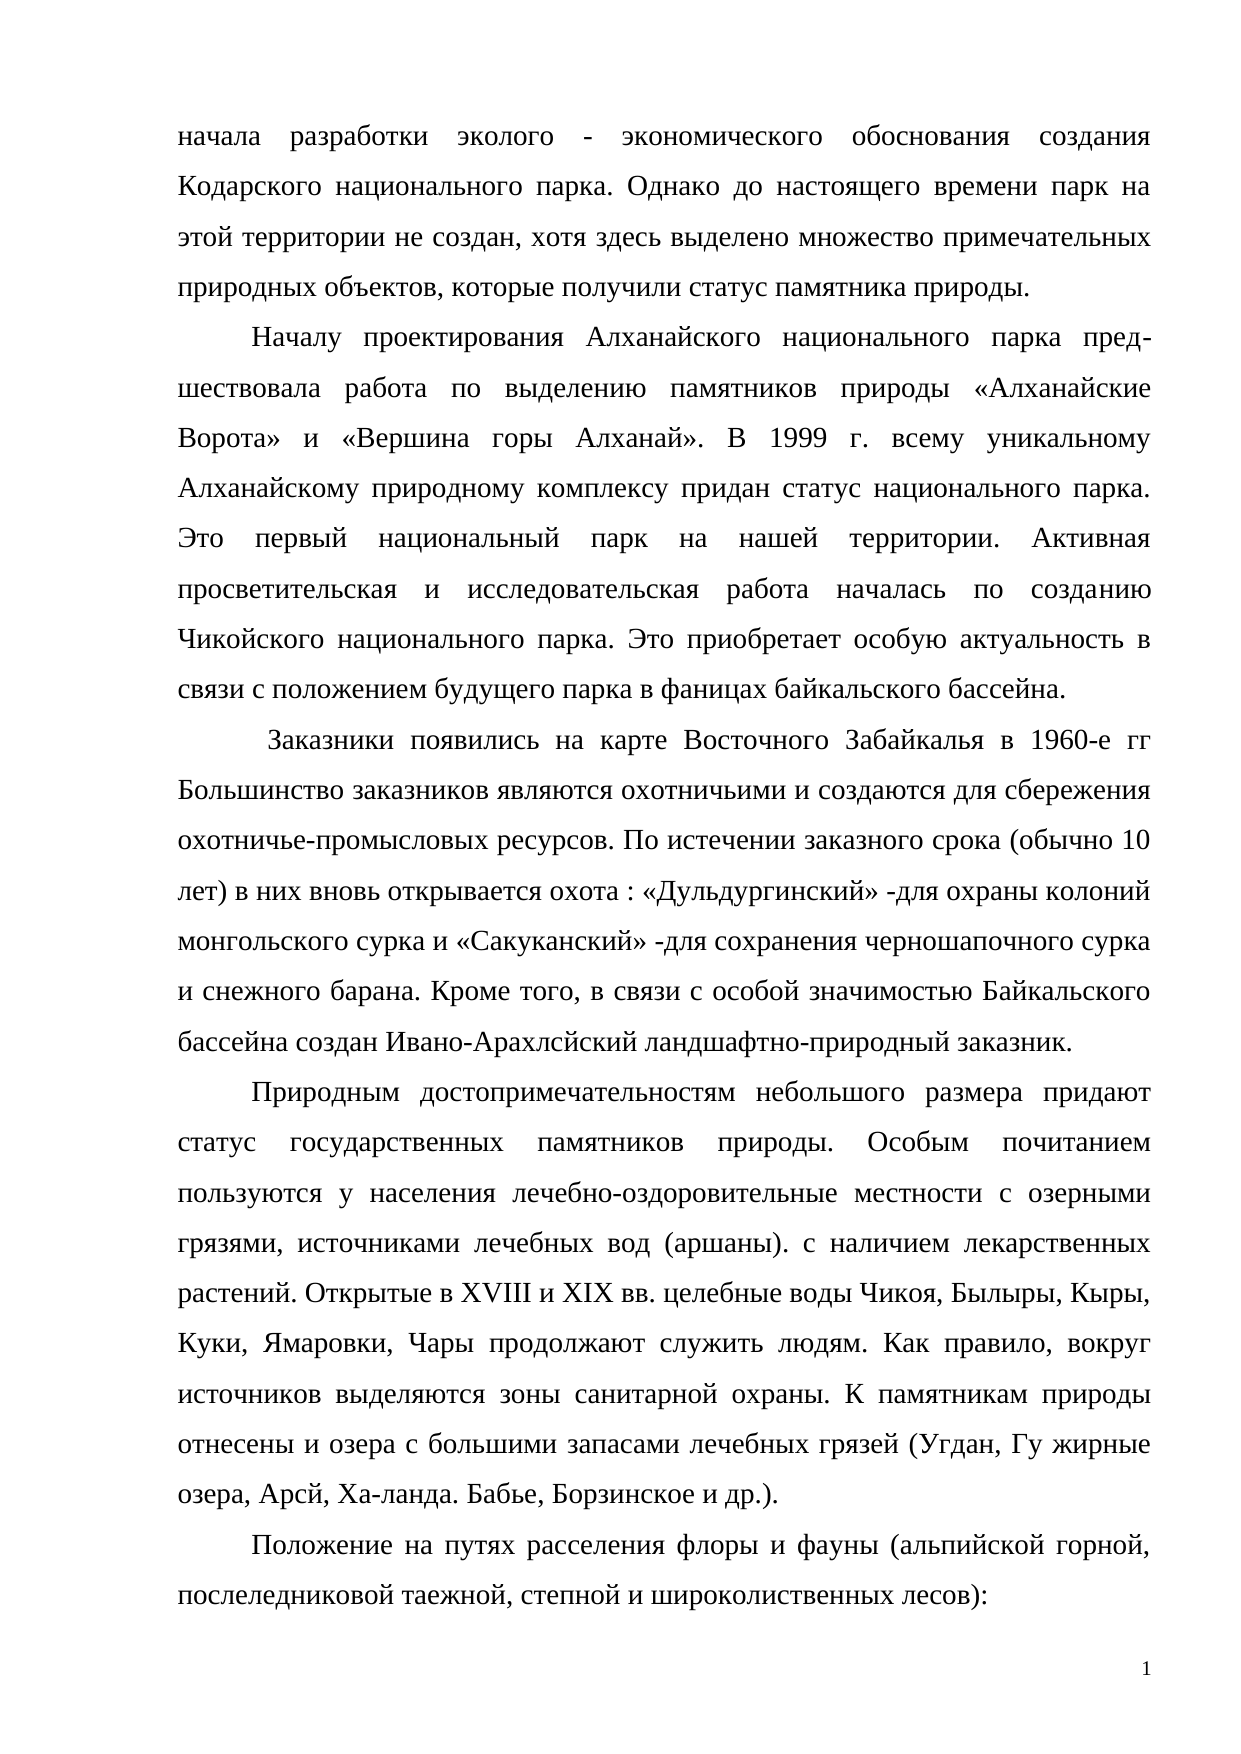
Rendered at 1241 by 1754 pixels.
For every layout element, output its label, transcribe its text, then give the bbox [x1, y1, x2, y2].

text Положение на путях расселения флоры и фауны (альпийской горной, послеледниковой таежной, степной и широколиственных лесов): [177, 1527, 1152, 1611]
text Началу проектирования Алханайского национального парка предшествовала работа по выделению памятников природы «Алханайские Ворота» и «Вершина горы Алханай». В 1999 г. всему уникальному Алханайскому природному комплексу придан статус национального парка. Это первый национальный парк на нашей территории. Активная просветительская и исследовательская работа началась по созданию Чикойского национального парка. Это приобретает особую актуальность в связи с положением будущего парка в фаницах байкальского бассейна. [177, 319, 1152, 705]
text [177, 118, 1152, 303]
text Заказники появились на карте Восточного Забайкалья в 1960-е гг Большинство заказников являются охотничьими и создаются для сбережения охотничье-промысловых ресурсов. По истечении заказного срока (обычно 10 лет) в них вновь открывается охота : «Дульдургинский» -для охраны колоний монгольского сурка и «Сакуканский» -для сохранения черношапочного сурка и снежного барана. Кроме того, в связи с особой значимостью Байкальского бассейна создан Ивано-Арахлсйский ландшафтно-природный заказник. [177, 722, 1152, 1057]
text Природным достопримечательностям небольшого размера придают статус государственных памятников природы. Особым почитанием пользуются у населения лечебно-оздоровительные местности с озерными грязями, источниками лечебных вод (аршаны). с наличием лекарственных растений. Открытые в XVIII и XIX вв. целебные воды Чикоя, Былыры, Кыры, Куки, Ямаровки, Чары продолжают служить людям. Как правило, вокруг источников выделяются зоны санитарной охраны. К памятникам природы отнесены и озера с большими запасами лечебных грязей (Угдан, Гу жирные озера, Арсй, Ха-ланда. Бабье, Борзинское и др.). [177, 1074, 1152, 1510]
